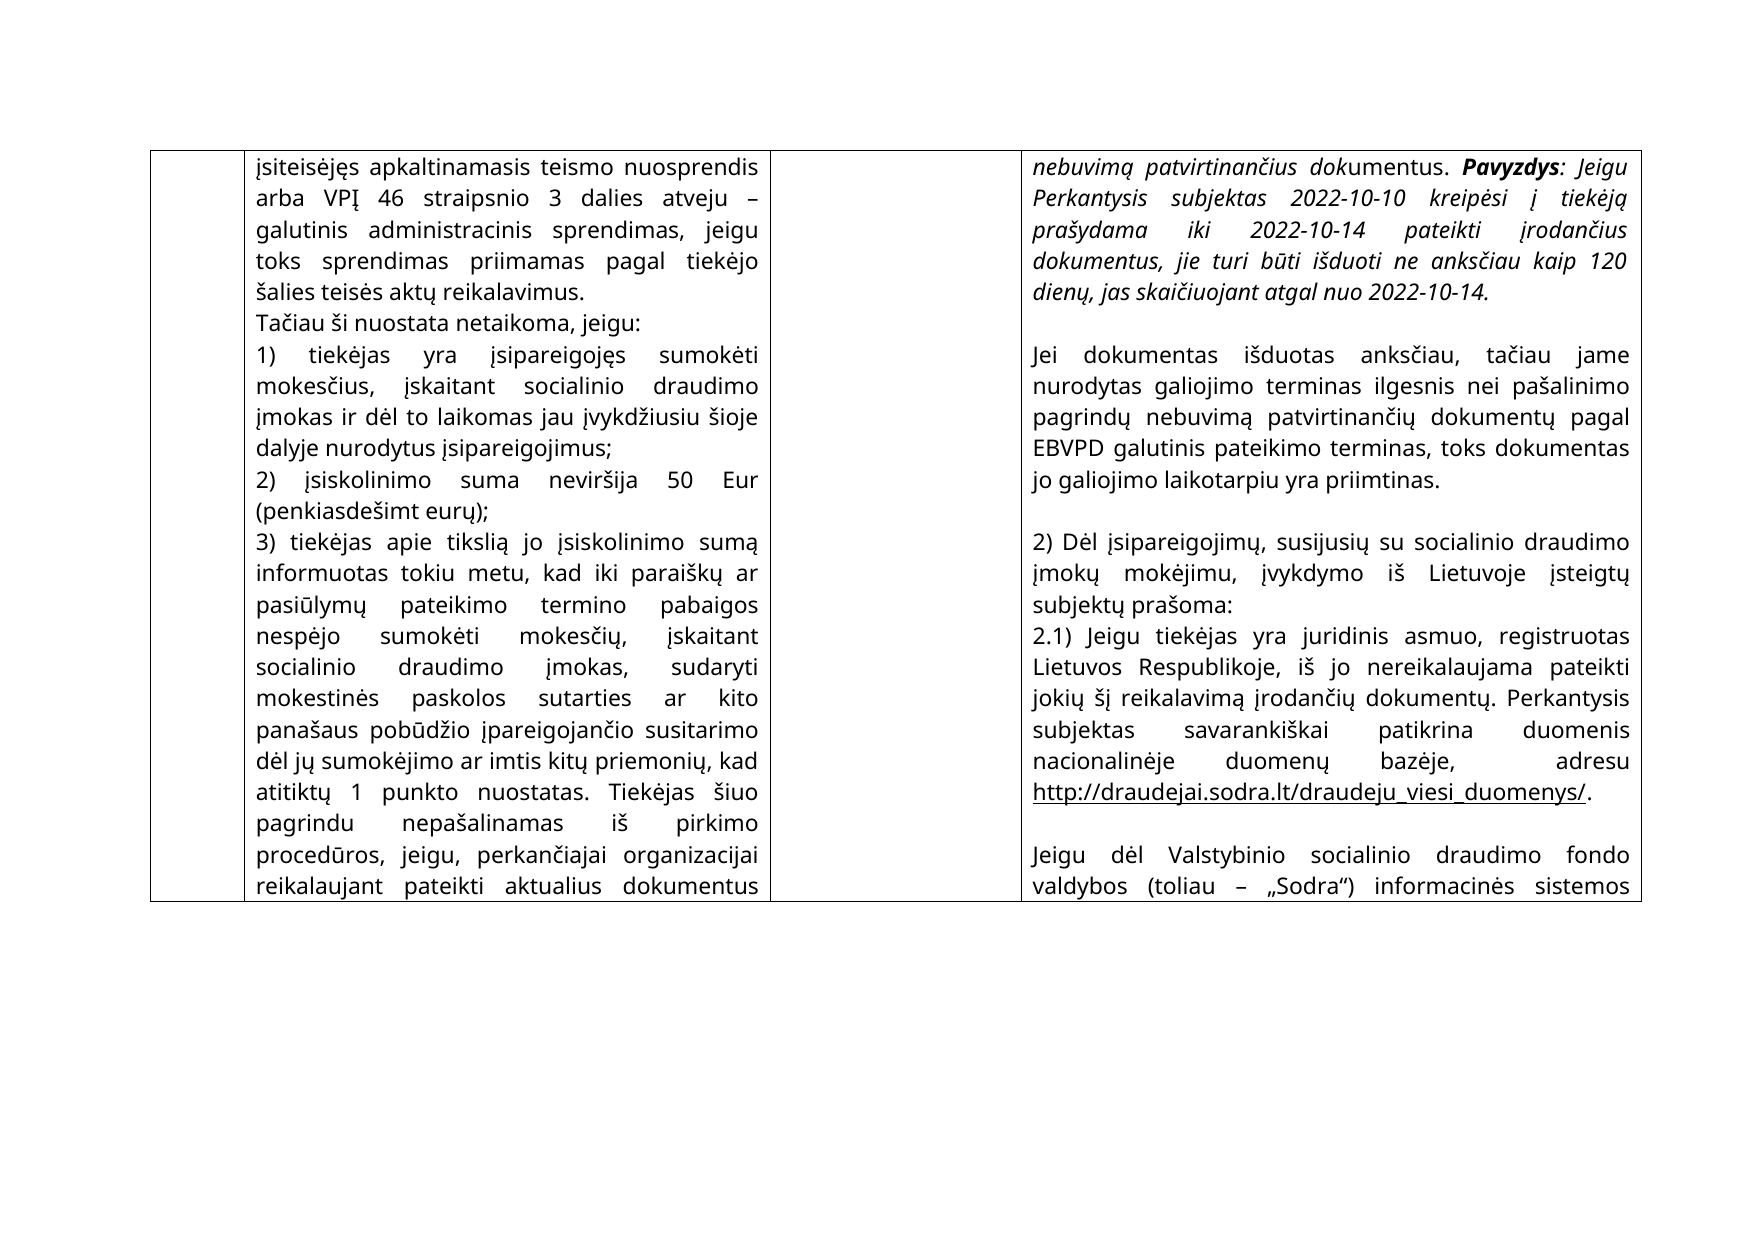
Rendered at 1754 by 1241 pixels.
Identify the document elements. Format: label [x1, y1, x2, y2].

table_cell [151, 151, 244, 901]
table_cell [771, 151, 1021, 901]
table_cell [245, 151, 770, 901]
table_cell [1022, 151, 1641, 901]
